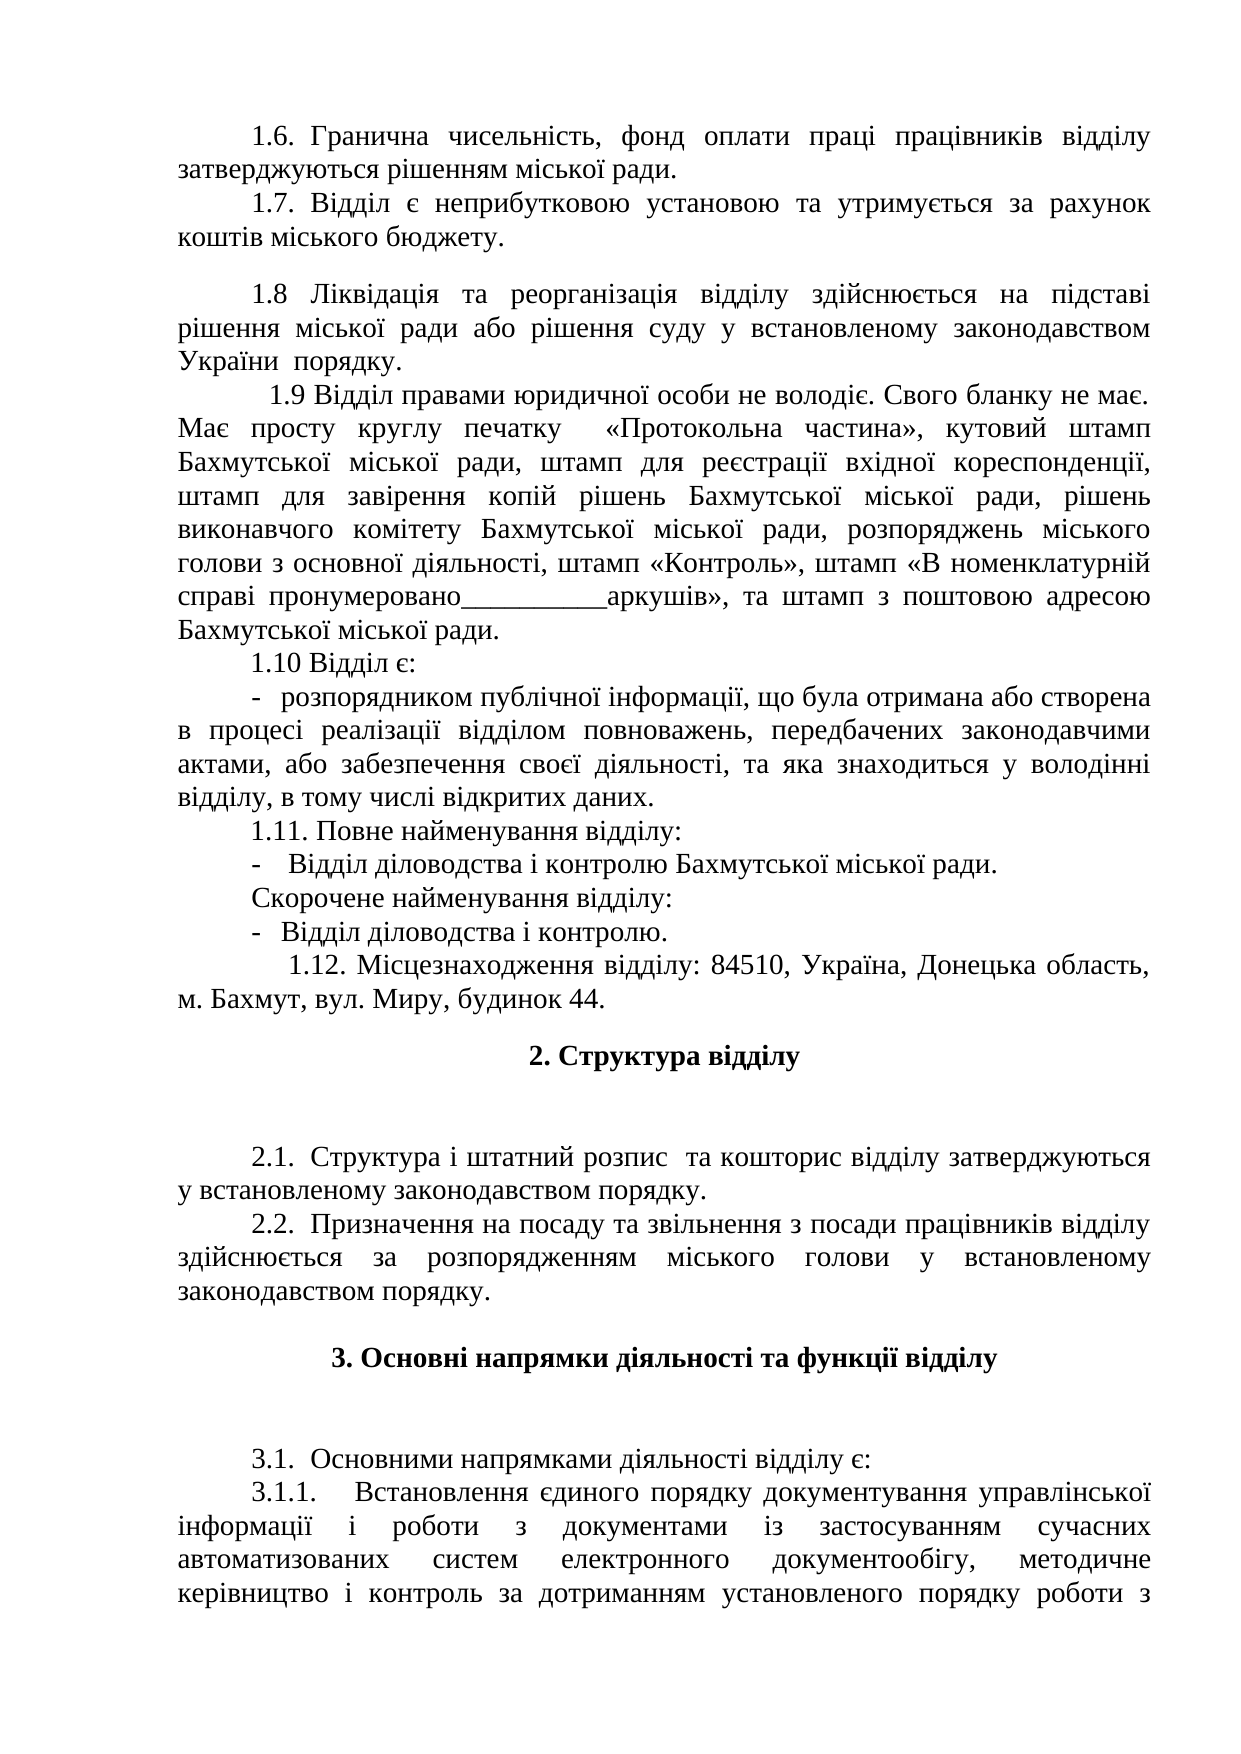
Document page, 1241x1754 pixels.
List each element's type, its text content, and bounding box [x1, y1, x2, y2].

text 2. Структура відділу [177, 1038, 1152, 1072]
list Відділ діловодства і контролю. [177, 914, 1152, 947]
list Гранична чисельність, фонд оплати праці працівників відділу затверджуються рішенням міської ради. [177, 118, 1152, 185]
text 1.10 Відділ є: [177, 645, 1152, 679]
list Відділ діловодства і контролю Бахмутської міської ради. [177, 847, 1152, 880]
text Скорочене найменування відділу: [251, 880, 1152, 914]
text 1.12. Місцезнаходження відділу: 84510, Україна, Донецька область, м. Бахмут, вул. Миру, будинок 44. [177, 947, 1152, 1014]
text 3. Основні напрямки діяльності та функції відділу [177, 1340, 1152, 1374]
list Відділ є неприбутковою установою та утримується за рахунок коштів міського бюджету. [177, 185, 1152, 252]
list Призначення на посаду та звільнення з посади працівників відділу здійснюється за розпорядженням міського голови у встановленому законодавством порядку. [177, 1206, 1152, 1307]
text 1.9 Відділ правами юридичної особи не володіє. Свого бланку не має. Має просту круглу печатку «Протокольна частина», кутовий штамп Бахмутської міської ради, штамп для реєстрації вхідної кореспонденції, штамп для завірення копій рішень Бахмутської міської ради, рішень виконавчого комітету Бахмутської міської ради, розпоряджень міського голови з основної діяльності, штамп «Контроль», штамп «В номенклатурній справі пронумеровано__________аркушів», та штамп з поштовою адресою Бахмутської міської ради. [177, 377, 1152, 645]
list Структура і штатний розпис та кошторис відділу затверджуються у встановленому законодавством порядку. [177, 1139, 1152, 1206]
text 1.8 Ліквідація та реорганізація відділу здійснюється на підставі рішення міської ради або рішення суду у встановленому законодавством України порядку. [177, 276, 1152, 377]
list Основними напрямками діяльності відділу є: [177, 1441, 1152, 1474]
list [177, 1474, 1152, 1608]
text 1.11. Повне найменування відділу: [177, 813, 1152, 847]
list розпорядником публічної інформації, що була отримана або створена в процесі реалізації відділом повноважень, передбачених законодавчими актами, або забезпечення своєї діяльності, та яка знаходиться у володінні відділу, в тому числі відкритих даних. [177, 679, 1152, 813]
